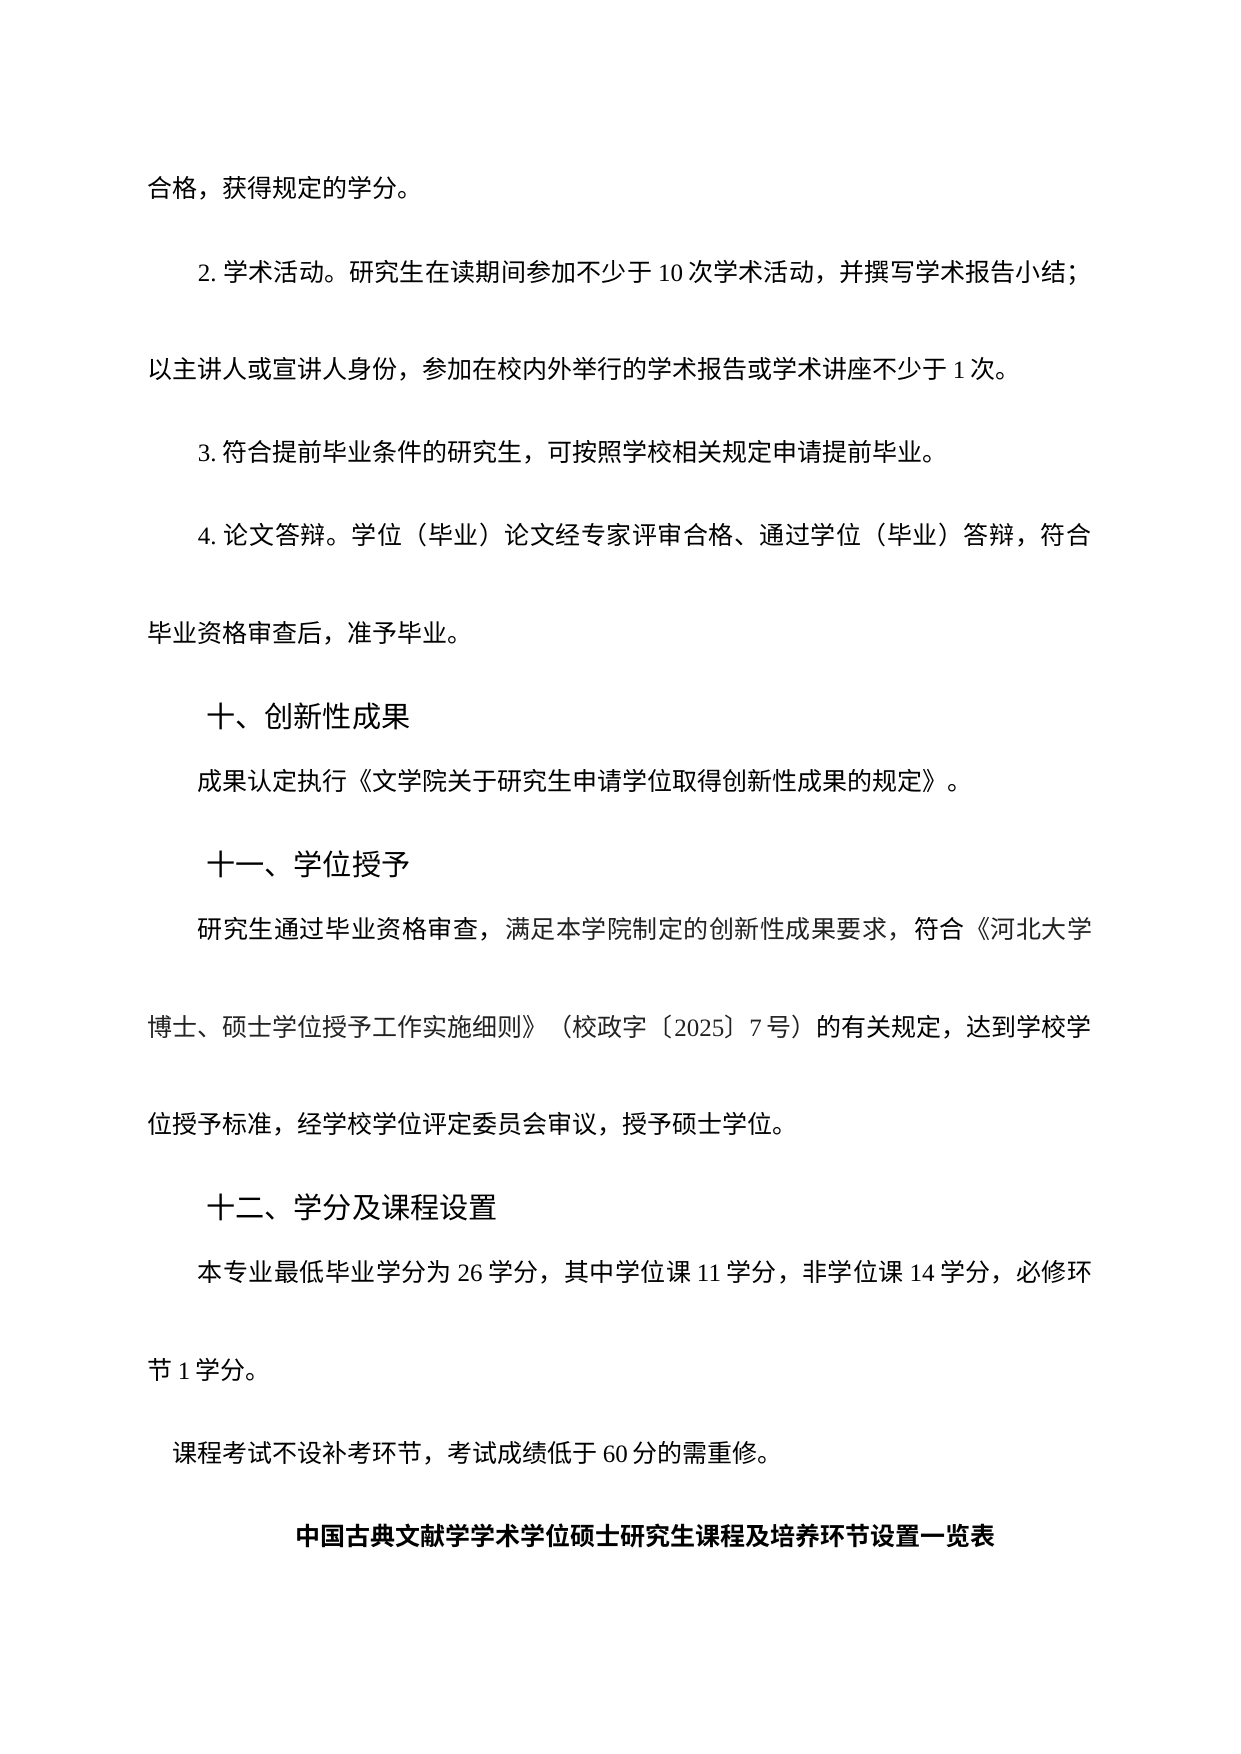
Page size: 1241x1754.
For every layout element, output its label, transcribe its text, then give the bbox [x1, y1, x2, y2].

text 研究生通过毕业资格审查，满足本学院制定的创新性成果要求，符合《河北大学博士、硕士学位授予工作实施细则》（校政字〔2025〕7号）的有关规定，达到学校学位授予标准，经学校学位评定委员会审议，授予硕士学位。 [148, 895, 1092, 1155]
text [148, 154, 1092, 219]
text 十一、学位授予 [148, 830, 1092, 895]
text 十、创新性成果 [148, 682, 1092, 747]
text 课程考试不设补考环节，考试成绩低于60分的需重修。 [148, 1419, 1092, 1484]
text 本专业最低毕业学分为26学分，其中学位课11学分，非学位课14学分，必修环节1学分。 [148, 1238, 1092, 1401]
text 十二、学分及课程设置 [148, 1173, 1092, 1238]
text 2. 学术活动。研究生在读期间参加不少于10次学术活动，并撰写学术报告小结；以主讲人或宣讲人身份，参加在校内外举行的学术报告或学术讲座不少于1次。 [148, 238, 1092, 400]
text 成果认定执行《文学院关于研究生申请学位取得创新性成果的规定》。 [148, 747, 1092, 812]
text 中国古典文献学学术学位硕士研究生课程及培养环节设置一览表 [148, 1502, 1092, 1567]
text 3. 符合提前毕业条件的研究生，可按照学校相关规定申请提前毕业。 [148, 418, 1092, 483]
text 4. 论文答辩。学位（毕业）论文经专家评审合格、通过学位（毕业）答辩，符合毕业资格审查后，准予毕业。 [148, 501, 1092, 664]
